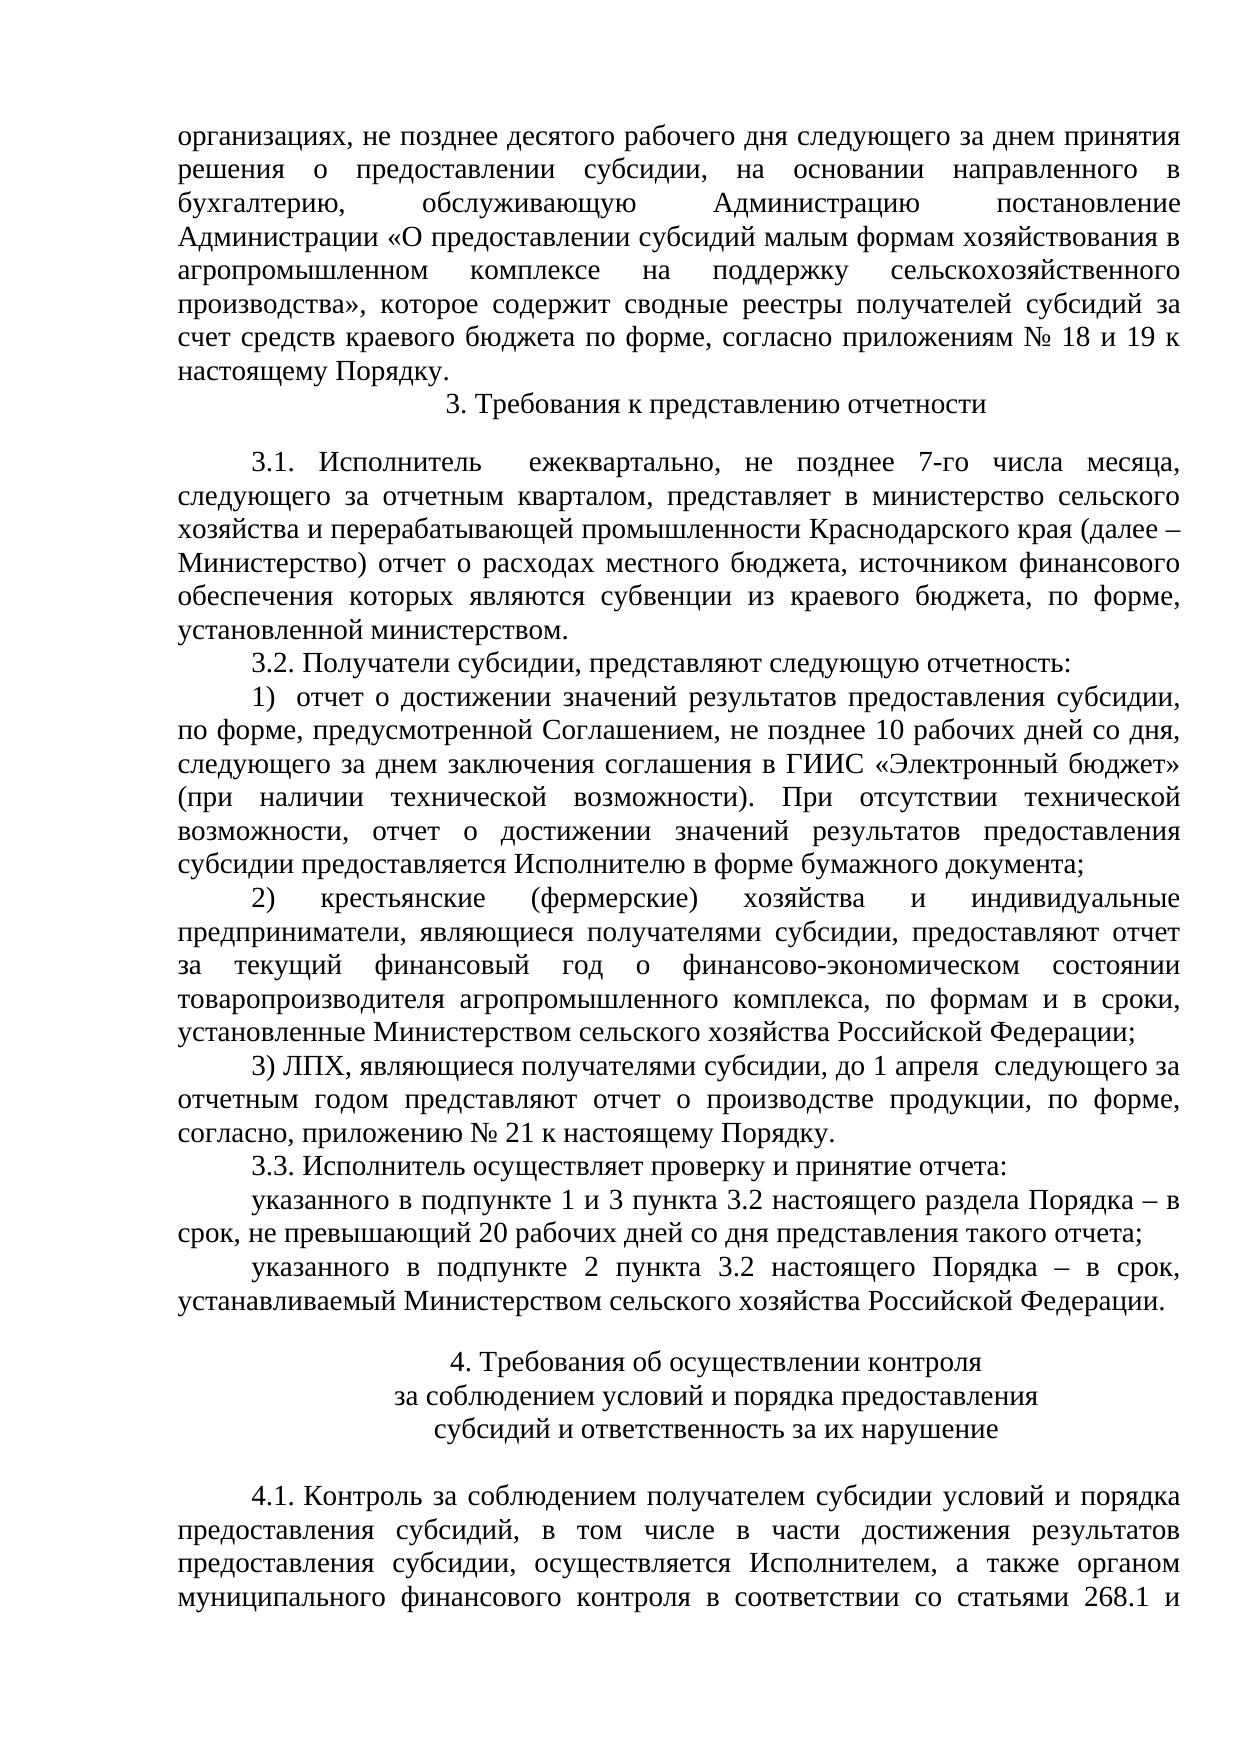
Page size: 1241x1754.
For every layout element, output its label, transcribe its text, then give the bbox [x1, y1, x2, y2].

text субсидий и ответственность за их нарушение [177, 1411, 1181, 1445]
text 3. Требования к представлению отчетности [177, 386, 1181, 420]
text 2) крестьянские (фермерские) хозяйства и индивидуальные предприниматели, являющиеся получателями субсидии, предоставляют отчет за текущий финансовый год о финансово-экономическом состоянии товаропроизводителя агропромышленного комплекса, по формам и в сроки, установленные Министерством сельского хозяйства Российской Федерации; [177, 880, 1181, 1048]
text указанного в подпункте 1 и 3 пункта 3.2 настоящего раздела Порядка – в срок, не превышающий 20 рабочих дней со дня представления такого отчета; [177, 1182, 1181, 1249]
text за соблюдением условий и порядка предоставления [177, 1378, 1181, 1411]
text 3.1. Исполнитель ежеквартально, не позднее 7-го числа месяца, следующего за отчетным кварталом, представляет в министерство сельского хозяйства и перерабатывающей промышленности Краснодарского края (далее – Министерство) отчет о расходах местного бюджета, источником финансового обеспечения которых являются субвенции из краевого бюджета, по форме, установленной министерством. [177, 444, 1181, 645]
text 4. Требования об осуществлении контроля [177, 1344, 1181, 1378]
text 1) отчет о достижении значений результатов предоставления субсидии, по форме, предусмотренной Соглашением, не позднее 10 рабочих дней со дня, следующего за днем заключения соглашения в ГИИС «Электронный бюджет» (при наличии технической возможности). При отсутствии технической возможности, отчет о достижении значений результатов предоставления субсидии предоставляется Исполнителю в форме бумажного документа; [177, 679, 1181, 880]
text 3) ЛПХ, являющиеся получателями субсидии, до 1 апреля следующего за отчетным годом представляют отчет о производстве продукции, по форме, согласно, приложению № 21 к настоящему Порядку. [177, 1048, 1181, 1148]
text 3.3. Исполнитель осуществляет проверку и принятие отчета: [177, 1148, 1181, 1182]
text указанного в подпункте 2 пункта 3.2 настоящего Порядка – в срок, устанавливаемый Министерством сельского хозяйства Российской Федерации. [177, 1249, 1181, 1316]
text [177, 1478, 1181, 1612]
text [177, 118, 1181, 386]
text 3.2. Получатели субсидии, представляют следующую отчетность: [177, 645, 1181, 679]
